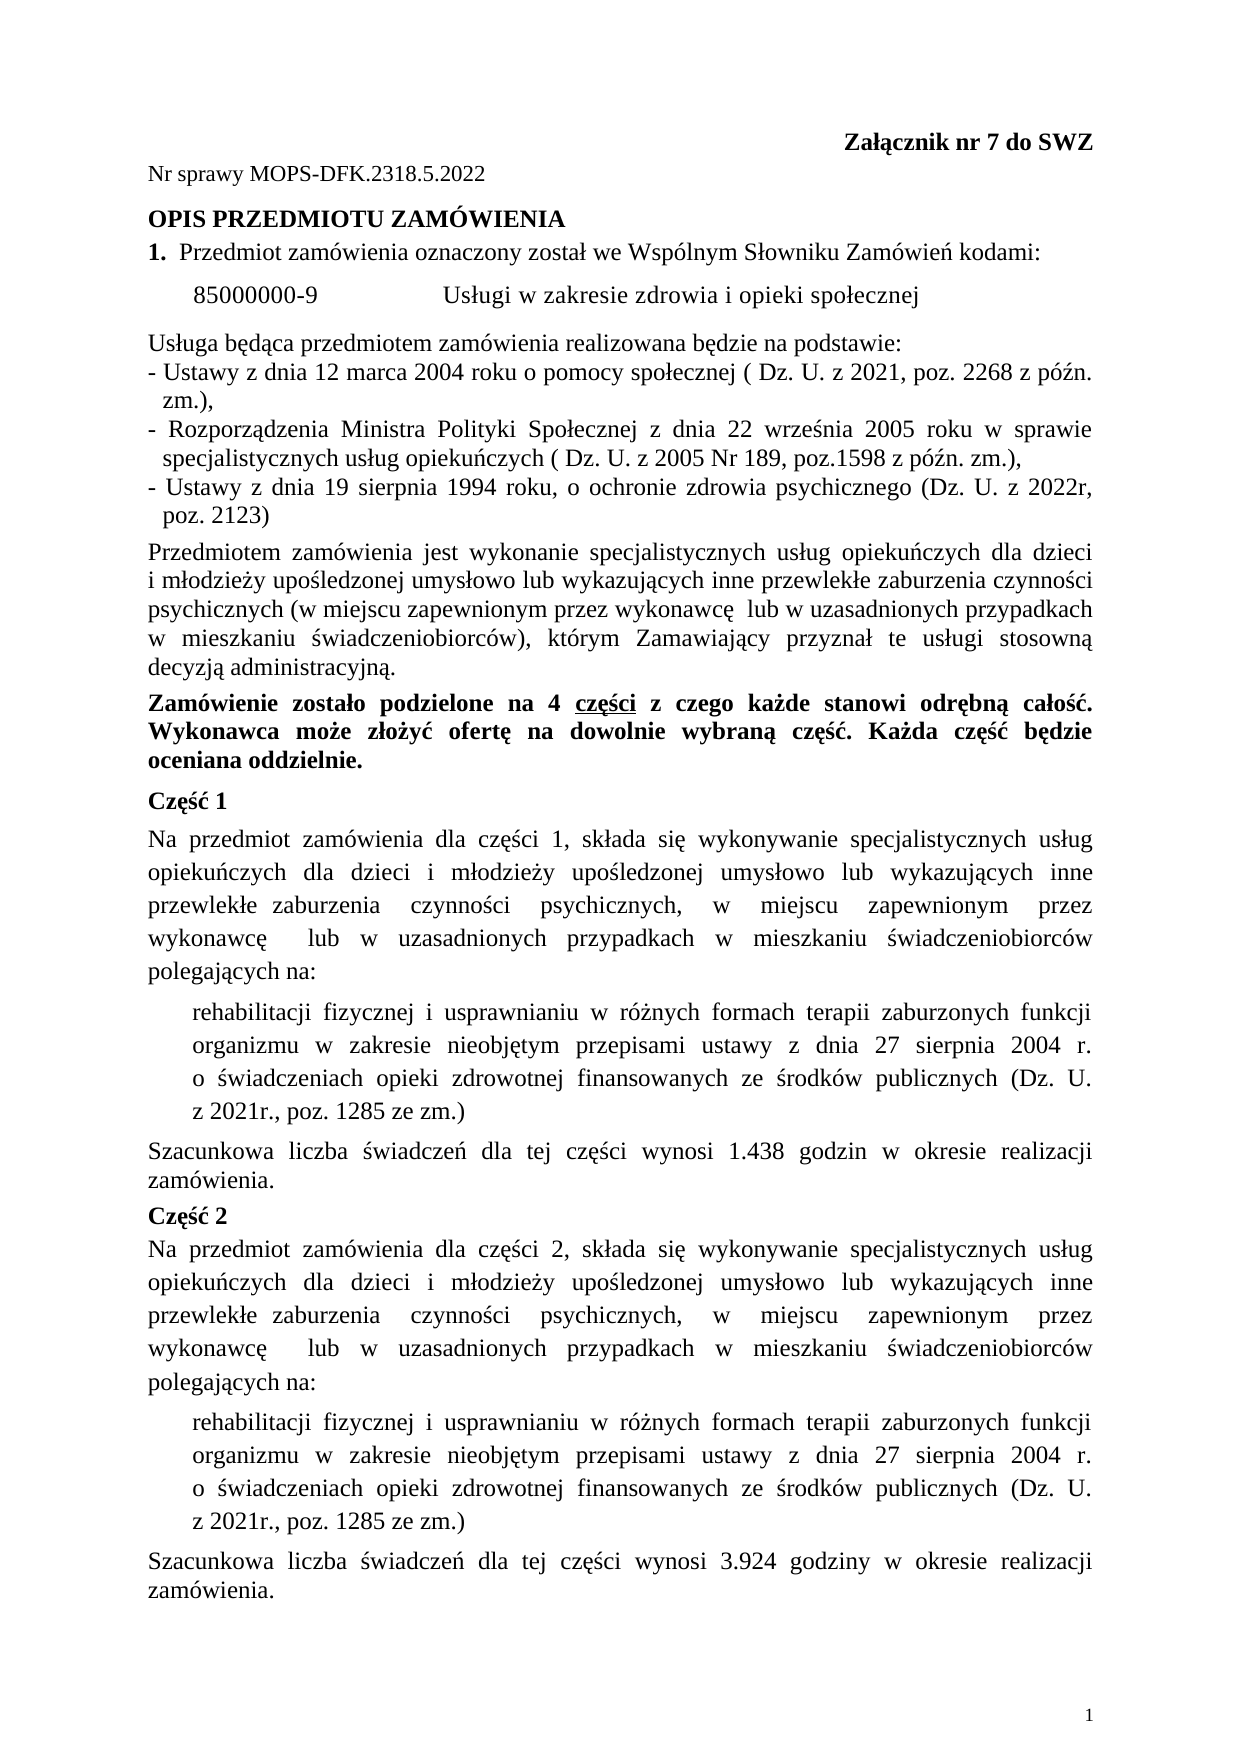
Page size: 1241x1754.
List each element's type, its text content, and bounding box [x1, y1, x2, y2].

text Szacunkowa liczba świadczeń dla tej części wynosi 1.438 godzin w okresie realizacji zamówienia. [148, 1136, 1094, 1194]
text Na przedmiot zamówienia dla części 1, składa się wykonywanie specjalistycznych usług opiekuńczych dla dzieci i młodzieży upośledzonej umysłowo lub wykazujących inne przewlekłe zaburzenia czynności psychicznych, w miejscu zapewnionym przez wykonawcę lub w uzasadnionych przypadkach w mieszkaniu świadczeniobiorców polegających na: [148, 824, 1094, 985]
text - Ustawy z dnia 12 marca 2004 roku o pomocy społecznej ( Dz. U. z 2021, poz. 2268 z późn. zm.), [148, 357, 1094, 414]
text rehabilitacji fizycznej i usprawnianiu w różnych formach terapii zaburzonych funkcji organizmu w zakresie nieobjętym przepisami ustawy z dnia 27 sierpnia 2004 r. o świadczeniach opieki zdrowotnej finansowanych ze środków publicznych (Dz. U. z 2021r., poz. 1285 ze zm.) [192, 1407, 1092, 1535]
text Usługa będąca przedmiotem zamówienia realizowana będzie na podstawie: [148, 328, 1094, 357]
text Przedmiotem zamówienia jest wykonanie specjalistycznych usług opiekuńczych dla dzieci i młodzieży upośledzonej umysłowo lub wykazujących inne przewlekłe zaburzenia czynności psychicznych (w miejscu zapewnionym przez wykonawcę lub w uzasadnionych przypadkach w mieszkaniu świadczeniobiorców), którym Zamawiający przyznał te usługi stosowną decyzją administracyjną. [148, 537, 1094, 680]
text 1. Przedmiot zamówienia oznaczony został we Wspólnym Słowniku Zamówień kodami: [148, 237, 1094, 266]
text Nr sprawy MOPS-DFK.2318.5.2022 [148, 160, 1094, 186]
text rehabilitacji fizycznej i usprawnianiu w różnych formach terapii zaburzonych funkcji organizmu w zakresie nieobjętym przepisami ustawy z dnia 27 sierpnia 2004 r. o świadczeniach opieki zdrowotnej finansowanych ze środków publicznych (Dz. U. z 2021r., poz. 1285 ze zm.) [192, 997, 1092, 1124]
text - Ustawy z dnia 19 sierpnia 1994 roku, o ochronie zdrowia psychicznego (Dz. U. z 2022r, poz. 2123) [148, 472, 1094, 529]
text Załącznik nr 7 do SWZ [222, 127, 1094, 156]
text Szacunkowa liczba świadczeń dla tej części wynosi 3.924 godziny w okresie realizacji zamówienia. [148, 1546, 1094, 1604]
text OPIS PRZEDMIOTU ZAMÓWIENIA [148, 204, 1094, 233]
text Część 1 [148, 786, 1094, 815]
text - Rozporządzenia Ministra Polityki Społecznej z dnia 22 września 2005 roku w sprawie specjalistycznych usług opiekuńczych ( Dz. U. z 2005 Nr 189, poz.1598 z późn. zm.), [148, 414, 1094, 472]
text Zamówienie zostało podzielone na 4 części z czego każde stanowi odrębną całość. Wykonawca może złożyć ofertę na dowolnie wybraną część. Każda część będzie oceniana oddzielnie. [148, 688, 1094, 774]
text Na przedmiot zamówienia dla części 2, składa się wykonywanie specjalistycznych usług opiekuńczych dla dzieci i młodzieży upośledzonej umysłowo lub wykazujących inne przewlekłe zaburzenia czynności psychicznych, w miejscu zapewnionym przez wykonawcę lub w uzasadnionych przypadkach w mieszkaniu świadczeniobiorców polegających na: [148, 1234, 1094, 1395]
text 85000000-9 Usługi w zakresie zdrowia i opieki społecznej [193, 280, 1094, 309]
text Część 2 [148, 1201, 1094, 1230]
